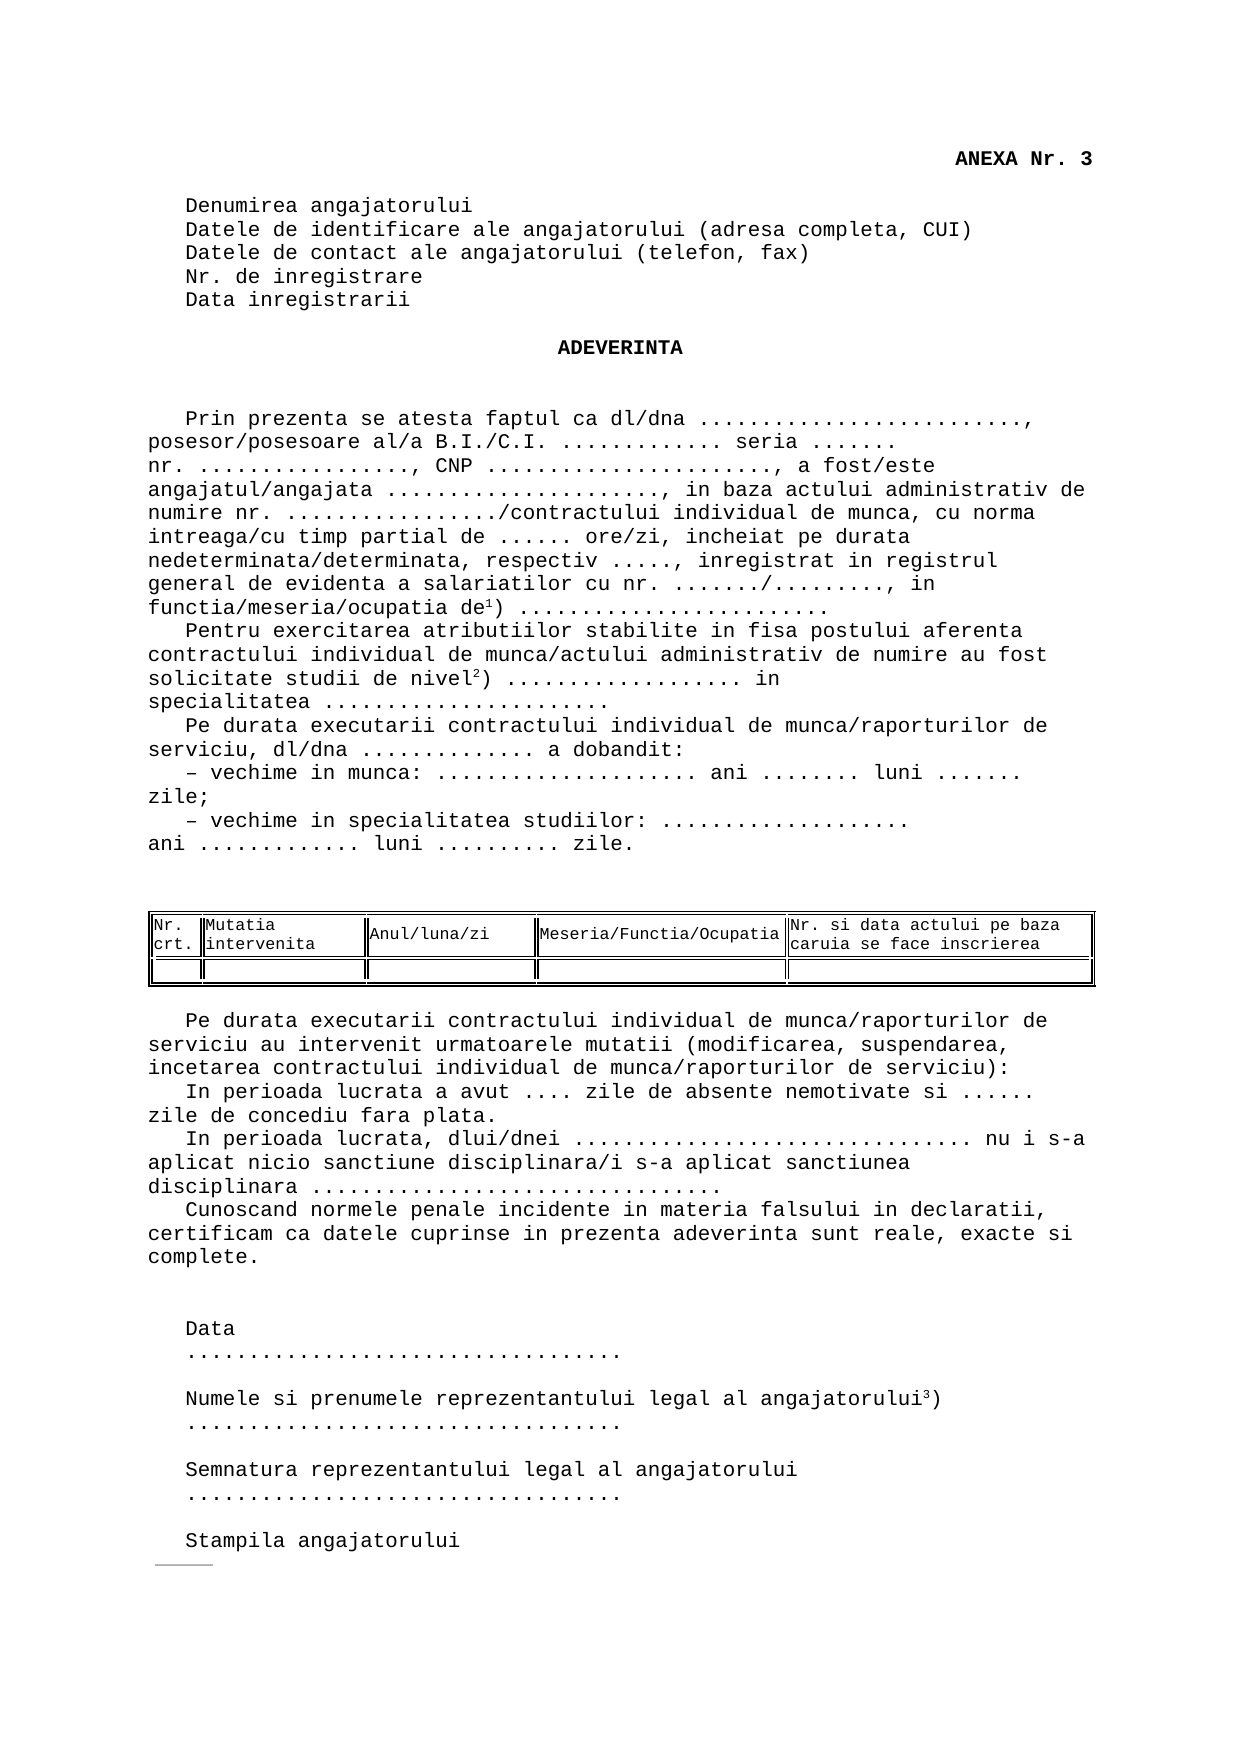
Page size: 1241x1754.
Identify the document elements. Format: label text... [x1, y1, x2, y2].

table_header Meseria/Functia/Ocupatia [536, 912, 787, 956]
text ANEXA Nr. 3 [148, 148, 1093, 171]
table_cell [536, 956, 787, 982]
table_header Nr. crt. [153, 915, 202, 956]
text Semnatura reprezentantului legal al angajatorului ................................... [148, 1459, 1093, 1507]
table_cell [366, 956, 536, 982]
text Data ................................... [148, 1317, 1093, 1365]
text Pe durata executarii contractului individual de munca/raporturilor de serviciu au intervenit urmatoarele mutatii (modificarea, suspendarea, incetarea contractului individual de munca/raporturilor de serviciu): In perioada lucrata a avut .... zile de absente nemotivate si ...... zile de concediu fara plata. In perioada lucrata, dlui/dnei ................................ nu i s-a aplicat nicio sanctiune disciplinara/i s-a aplicat sanctiunea disciplinara ................................. Cunoscand normele penale incidente in materia falsului in declaratii, certificam ca datele cuprinse in prezenta adeverinta sunt reale, exacte si complete. [148, 1010, 1093, 1270]
text Numele si prenumele reprezentantului legal al angajatorului3) ................................... [148, 1388, 1093, 1436]
table_header Anul/luna/zi [366, 912, 536, 956]
table_header Mutatia intervenita [203, 915, 366, 956]
text Stampila angajatorului ________ [148, 1530, 1093, 1578]
text Prin prezenta se atesta faptul ca dl/dna .........................., posesor/posesoare al/a B.I./C.I. ............. seria ....... nr. ................., CNP ......................., a fost/este angajatul/angajata ......................, in baza actului administrativ de numire nr. ................./contractului individual de munca, cu norma intreaga/cu timp partial de ...... ore/zi, incheiat pe durata nedeterminata/determinata, respectiv ....., inregistrat in registrul general de evidenta a salariatilor cu nr. ......./........., in functia/meseria/ocupatia de1) ......................... Pentru exercitarea atributiilor stabilite in fisa postului aferenta contractului individual de munca/actului administrativ de numire au fost solicitate studii de nivel2) ................... in specialitatea ....................... Pe durata executarii contractului individual de munca/raporturilor de serviciu, dl/dna .............. a dobandit: – vechime in munca: ..................... ani ........ luni ....... zile; – vechime in specialitatea studiilor: .................... ani ............. luni .......... zile. [148, 408, 1093, 886]
table_header Nr. si data actului pe baza caruia se face inscrierea [787, 915, 1091, 956]
table_cell [203, 960, 366, 982]
text Datele de identificare ale angajatorului (adresa completa, CUI) Datele de contact ale angajatorului (telefon, fax) Nr. de inregistrare Data inregistrarii [148, 218, 1093, 313]
text Denumirea angajatorului [148, 195, 1093, 218]
table_cell [150, 956, 202, 982]
text ADEVERINTA [148, 337, 1093, 360]
table_cell [787, 956, 1093, 982]
